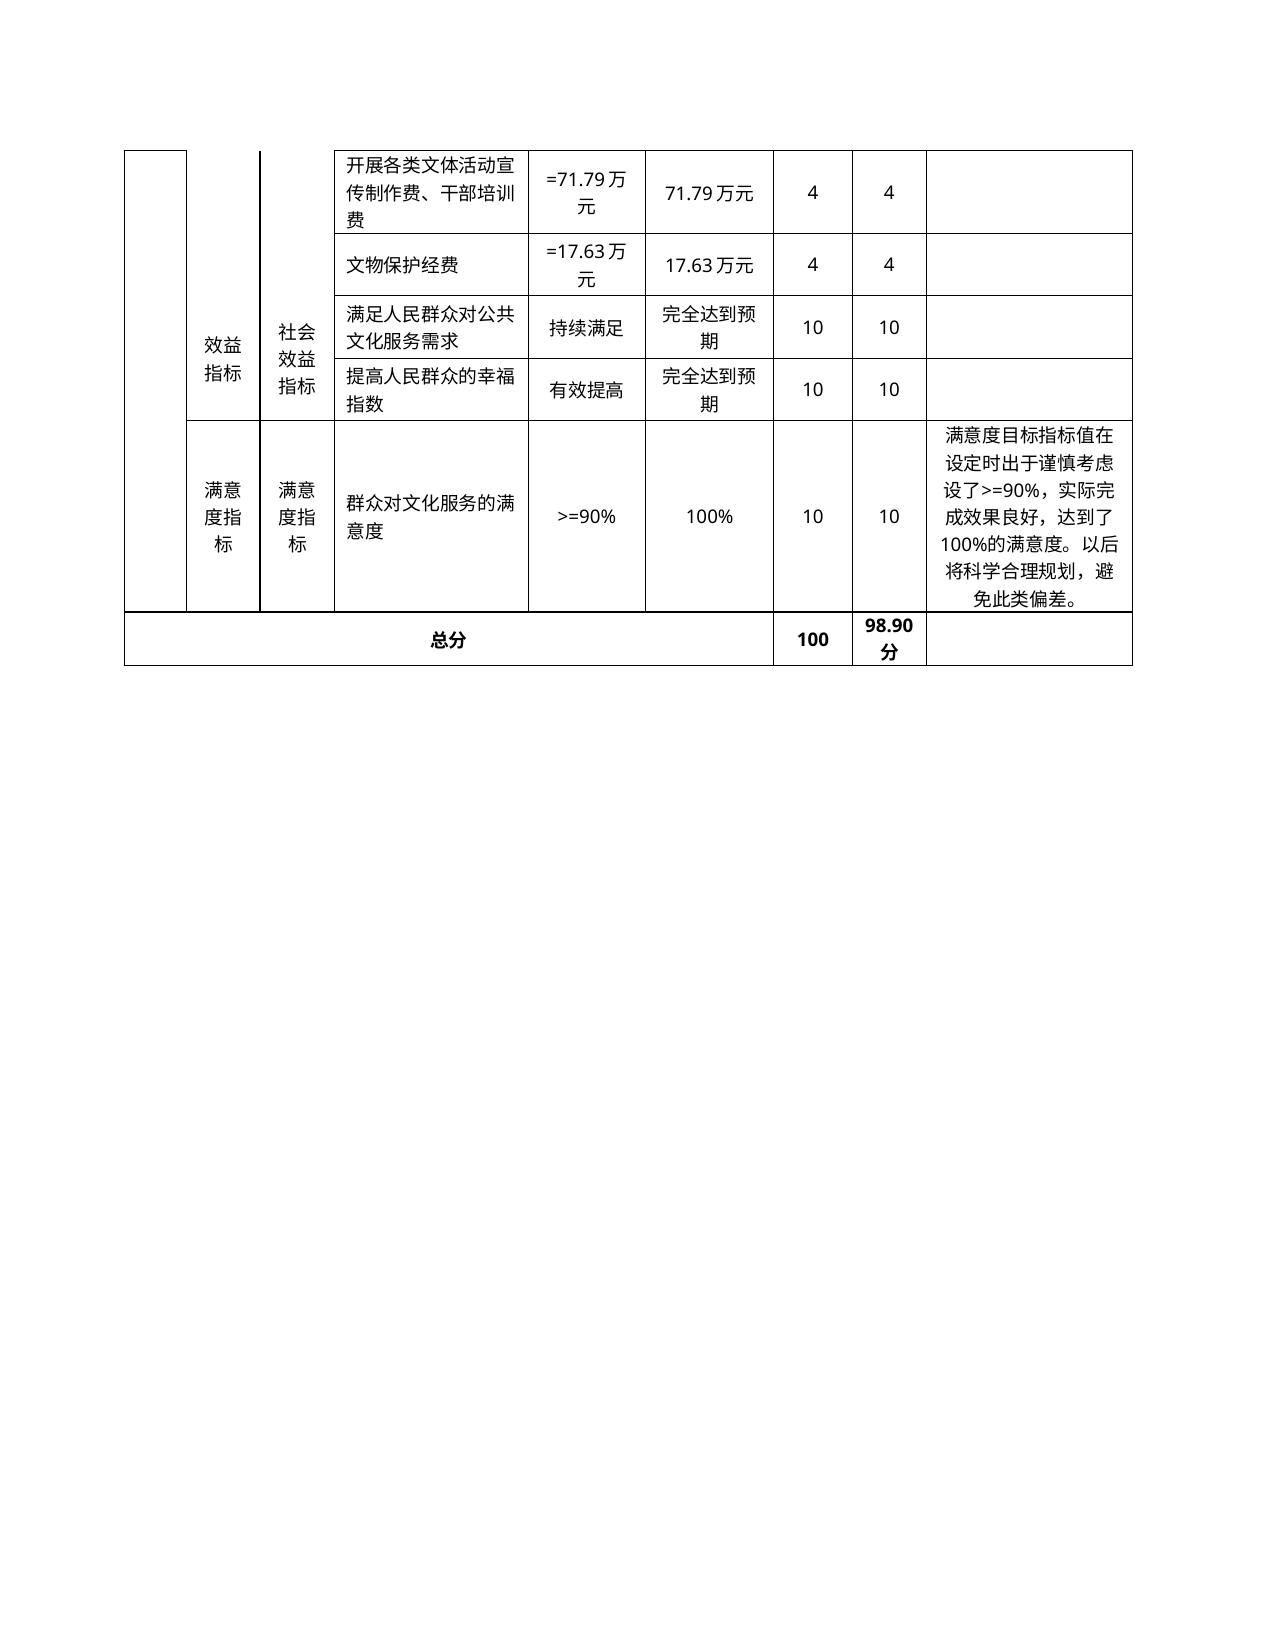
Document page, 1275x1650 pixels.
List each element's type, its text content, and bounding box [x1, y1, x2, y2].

table_cell =17.63万元 [529, 234, 645, 295]
table_cell 10 [774, 359, 852, 420]
table_cell 效益指标 [187, 295, 259, 420]
table_cell 完全达到预期 [646, 359, 773, 420]
table_cell 满意度指标 [187, 421, 259, 611]
table_cell 100 [774, 613, 852, 665]
table_cell 完全达到预期 [646, 296, 773, 358]
table_cell 98.90分 [853, 613, 926, 665]
table_cell 10 [853, 296, 926, 358]
table_cell 持续满足 [529, 296, 645, 358]
table_cell 满足人民群众对公共文化服务需求 [335, 296, 528, 358]
table_cell 10 [853, 421, 926, 611]
table_cell =71.79万元 [529, 151, 645, 233]
table_cell 开展各类文体活动宣传制作费、干部培训费 [335, 151, 528, 233]
table_cell [927, 613, 1132, 665]
table_cell [927, 296, 1132, 358]
table_cell [927, 234, 1132, 295]
table_cell 4 [853, 151, 926, 233]
table_cell 100% [646, 421, 773, 611]
table_cell 17.63万元 [646, 234, 773, 295]
table_cell 提高人民群众的幸福指数 [335, 359, 528, 420]
table_cell 10 [774, 421, 852, 611]
table_cell [927, 359, 1132, 420]
table_cell 4 [774, 151, 852, 233]
table_cell 社会效益指标 [261, 295, 334, 420]
table_cell 10 [774, 296, 852, 358]
table_cell 10 [853, 359, 926, 420]
table_cell 71.79万元 [646, 151, 773, 233]
table_cell 总分 [125, 613, 773, 665]
table_cell 4 [774, 234, 852, 295]
table_cell 文物保护经费 [335, 234, 528, 295]
table_cell 满意度目标指标值在设定时出于谨慎考虑设了>=90%，实际完成效果良好，达到了100%的满意度。以后将科学合理规划，避免此类偏差。 [927, 421, 1132, 611]
table_cell [927, 151, 1132, 233]
table_cell 4 [853, 234, 926, 295]
table_cell 满意度指标 [261, 421, 334, 611]
table_cell >=90% [529, 421, 645, 611]
table_cell 群众对文化服务的满意度 [335, 421, 528, 611]
table_cell 有效提高 [529, 359, 645, 420]
